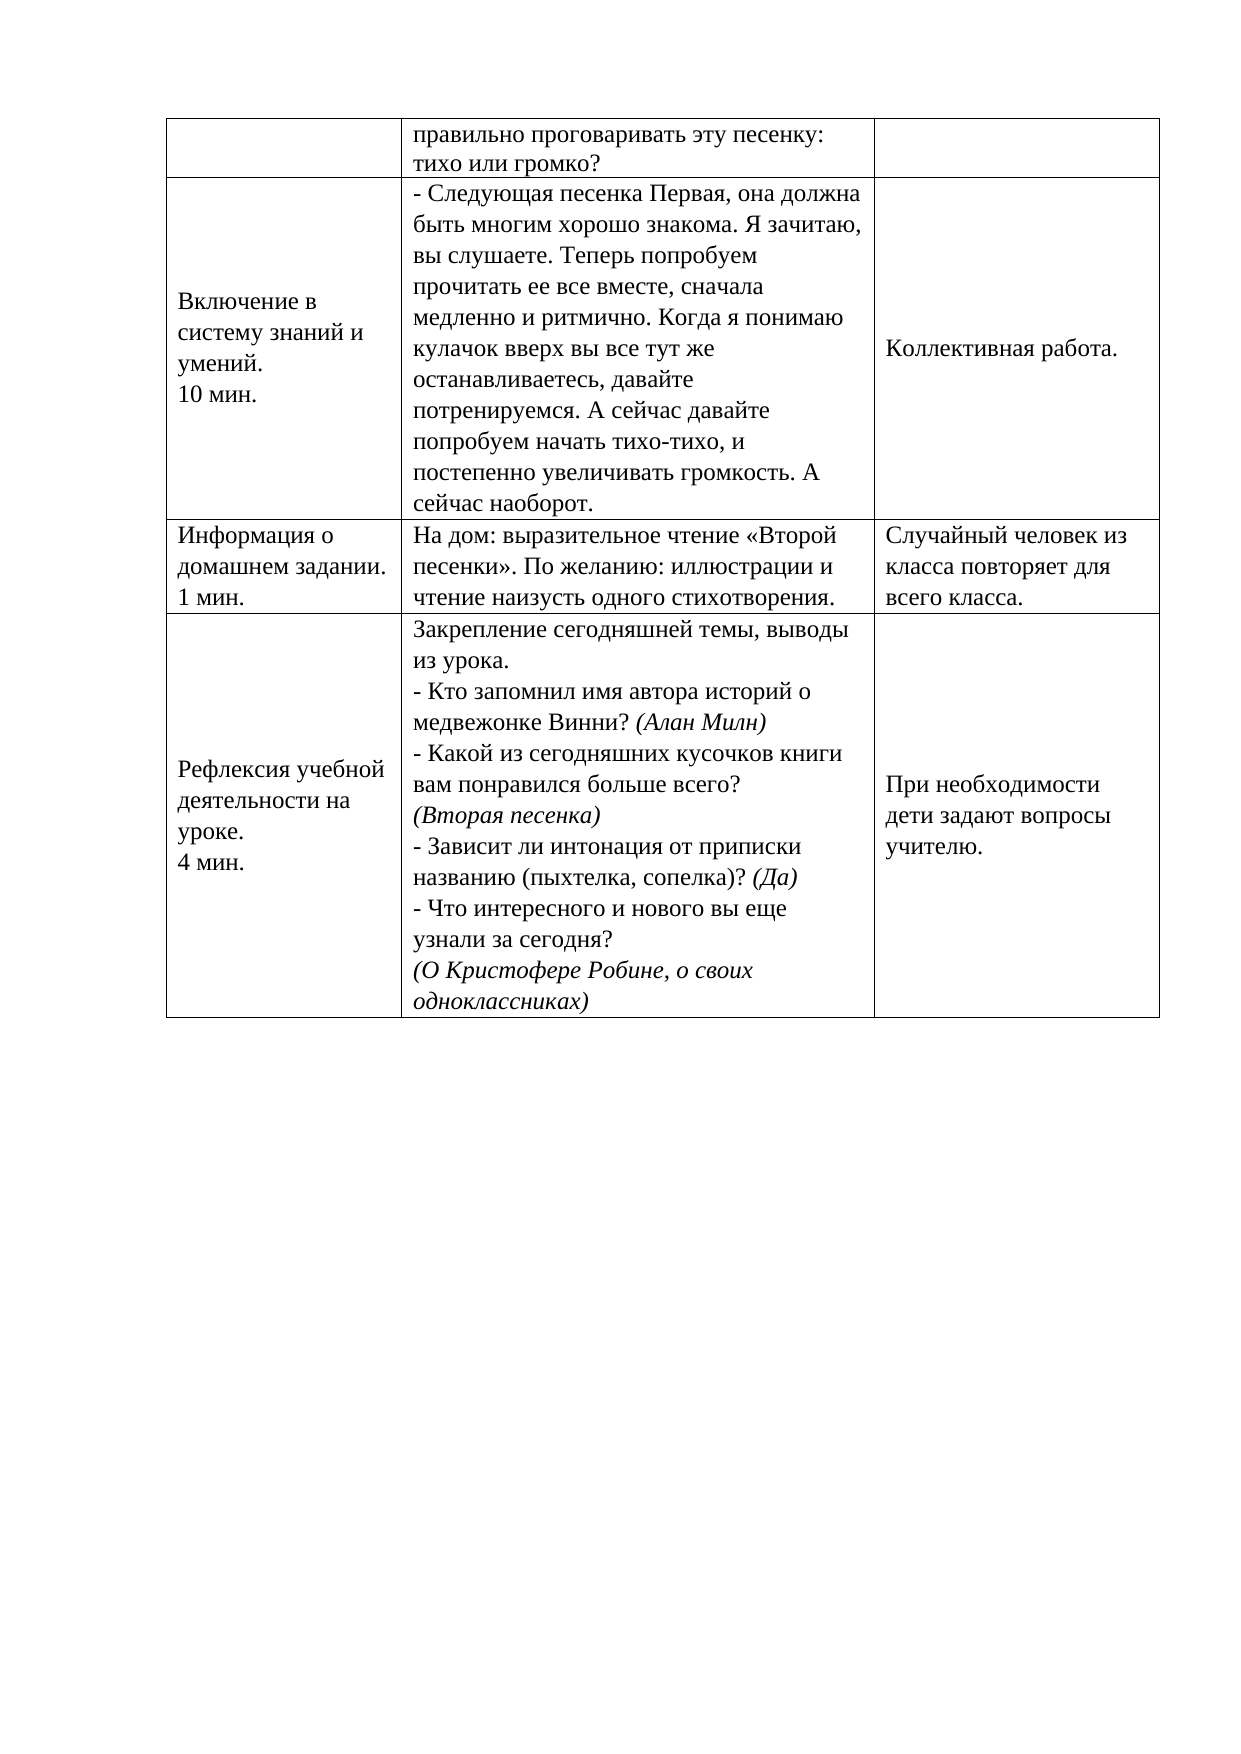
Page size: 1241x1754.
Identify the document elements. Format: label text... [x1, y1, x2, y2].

table_cell При необходимости дети задают вопросы учителю. [875, 614, 1159, 1017]
table_cell На дом: выразительное чтение «Второй песенки». По желанию: иллюстрации и чтение наизусть одного стихотворения. [402, 520, 874, 613]
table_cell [875, 119, 1159, 177]
table_cell Информация о домашнем задании. 1 мин. [167, 520, 401, 613]
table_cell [402, 119, 874, 177]
table_cell Случайный человек из класса повторяет для всего класса. [875, 520, 1159, 613]
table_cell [167, 119, 401, 177]
table_cell Включение в систему знаний и умений. 10 мин. [167, 178, 401, 519]
table_cell - Следующая песенка Первая, она должна быть многим хорошо знакома. Я зачитаю, вы слушаете. Теперь попробуем прочитать ее все вместе, сначала медленно и ритмично. Когда я понимаю кулачок вверх вы все тут же останавливаетесь, давайте потренируемся. А сейчас давайте попробуем начать тихо-тихо, и постепенно увеличивать громкость. А сейчас наоборот. [402, 178, 874, 519]
table_cell Рефлексия учебной деятельности на уроке. 4 мин. [167, 614, 401, 1017]
table_cell Коллективная работа. [875, 178, 1159, 519]
table_cell Закрепление сегодняшней темы, выводы из урока. - Кто запомнил имя автора историй о медвежонке Винни? (Алан Милн) - Какой из сегодняшних кусочков книги вам понравился больше всего? (Вторая песенка) - Зависит ли интонация от приписки названию (пыхтелка, сопелка)? (Да) - Что интересного и нового вы еще узнали за сегодня? (О Кристофере Робине, о своих одноклассниках) [402, 614, 874, 1017]
